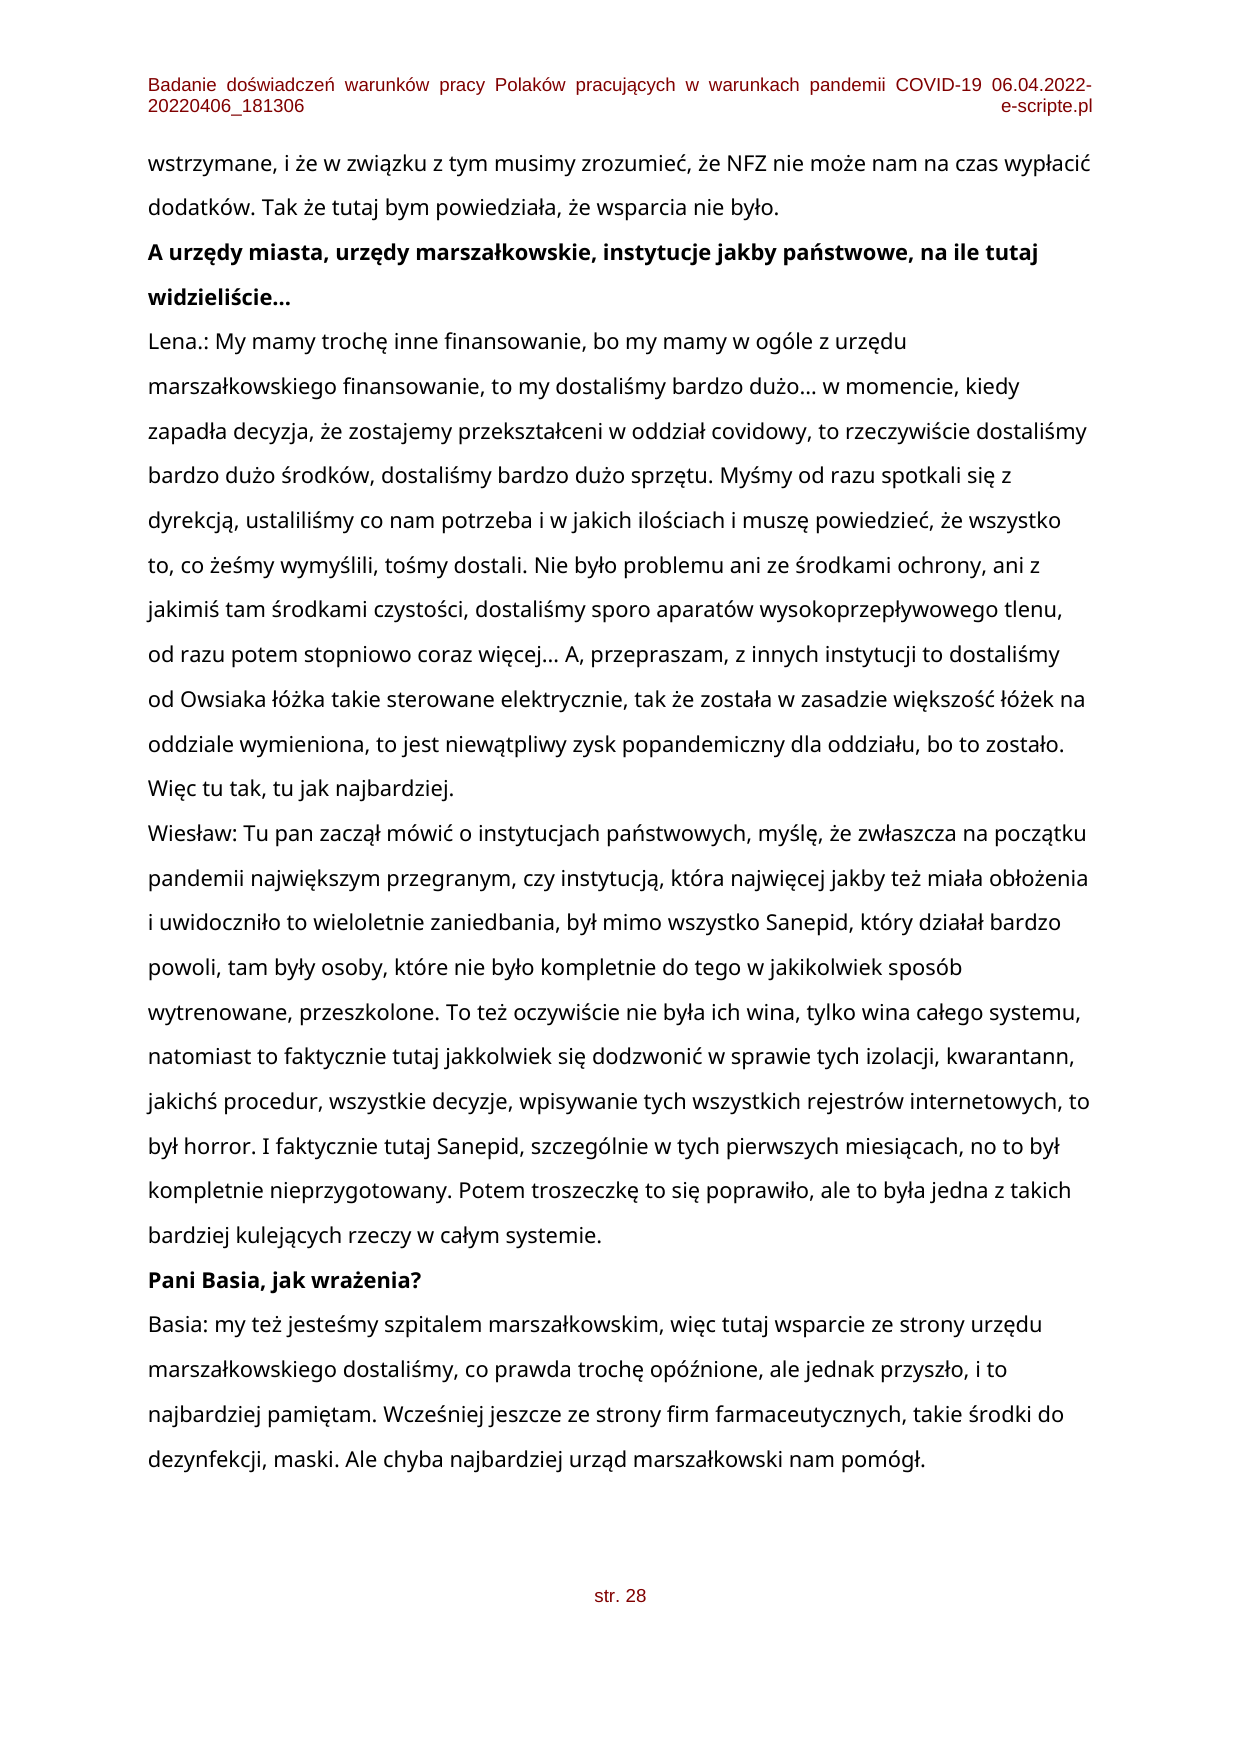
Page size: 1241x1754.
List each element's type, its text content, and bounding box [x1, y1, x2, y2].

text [148, 148, 1093, 222]
text Basia: my też jesteśmy szpitalem marszałkowskim, więc tutaj wsparcie ze strony urzędu marszałkowskiego dostaliśmy, co prawda trochę opóźnione, ale jednak przyszło, i to najbardziej pamiętam. Wcześniej jeszcze ze strony firm farmaceutycznych, takie środki do dezynfekcji, maski. Ale chyba najbardziej urząd marszałkowski nam pomógł. [148, 1309, 1093, 1473]
text Lena.: My mamy trochę inne finansowanie, bo my mamy w ogóle z urzędu marszałkowskiego finansowanie, to my dostaliśmy bardzo dużo… w momencie, kiedy zapadła decyzja, że zostajemy przekształceni w oddział covidowy, to rzeczywiście dostaliśmy bardzo dużo środków, dostaliśmy bardzo dużo sprzętu. Myśmy od razu spotkali się z dyrekcją, ustaliliśmy co nam potrzeba i w jakich ilościach i muszę powiedzieć, że wszystko to, co żeśmy wymyślili, tośmy dostali. Nie było problemu ani ze środkami ochrony, ani z jakimiś tam środkami czystości, dostaliśmy sporo aparatów wysokoprzepływowego tlenu, od razu potem stopniowo coraz więcej… A, przepraszam, z innych instytucji to dostaliśmy od Owsiaka łóżka takie sterowane elektrycznie, tak że została w zasadzie większość łóżek na oddziale wymieniona, to jest niewątpliwy zysk popandemiczny dla oddziału, bo to zostało. Więc tu tak, tu jak najbardziej. [148, 326, 1093, 803]
text A urzędy miasta, urzędy marszałkowskie, instytucje jakby państwowe, na ile tutaj widzieliście… [148, 237, 1093, 311]
text Wiesław: Tu pan zaczął mówić o instytucjach państwowych, myślę, że zwłaszcza na początku pandemii największym przegranym, czy instytucją, która najwięcej jakby też miała obłożenia i uwidoczniło to wieloletnie zaniedbania, był mimo wszystko Sanepid, który działał bardzo powoli, tam były osoby, które nie było kompletnie do tego w jakikolwiek sposób wytrenowane, przeszkolone. To też oczywiście nie była ich wina, tylko wina całego systemu, natomiast to faktycznie tutaj jakkolwiek się dodzwonić w sprawie tych izolacji, kwarantann, jakichś procedur, wszystkie decyzje, wpisywanie tych wszystkich rejestrów internetowych, to był horror. I faktycznie tutaj Sanepid, szczególnie w tych pierwszych miesiącach, no to był kompletnie nieprzygotowany. Potem troszeczkę to się poprawiło, ale to była jedna z takich bardziej kulejących rzeczy w całym systemie. [148, 818, 1093, 1250]
text Pani Basia, jak wrażenia? [148, 1265, 1093, 1294]
